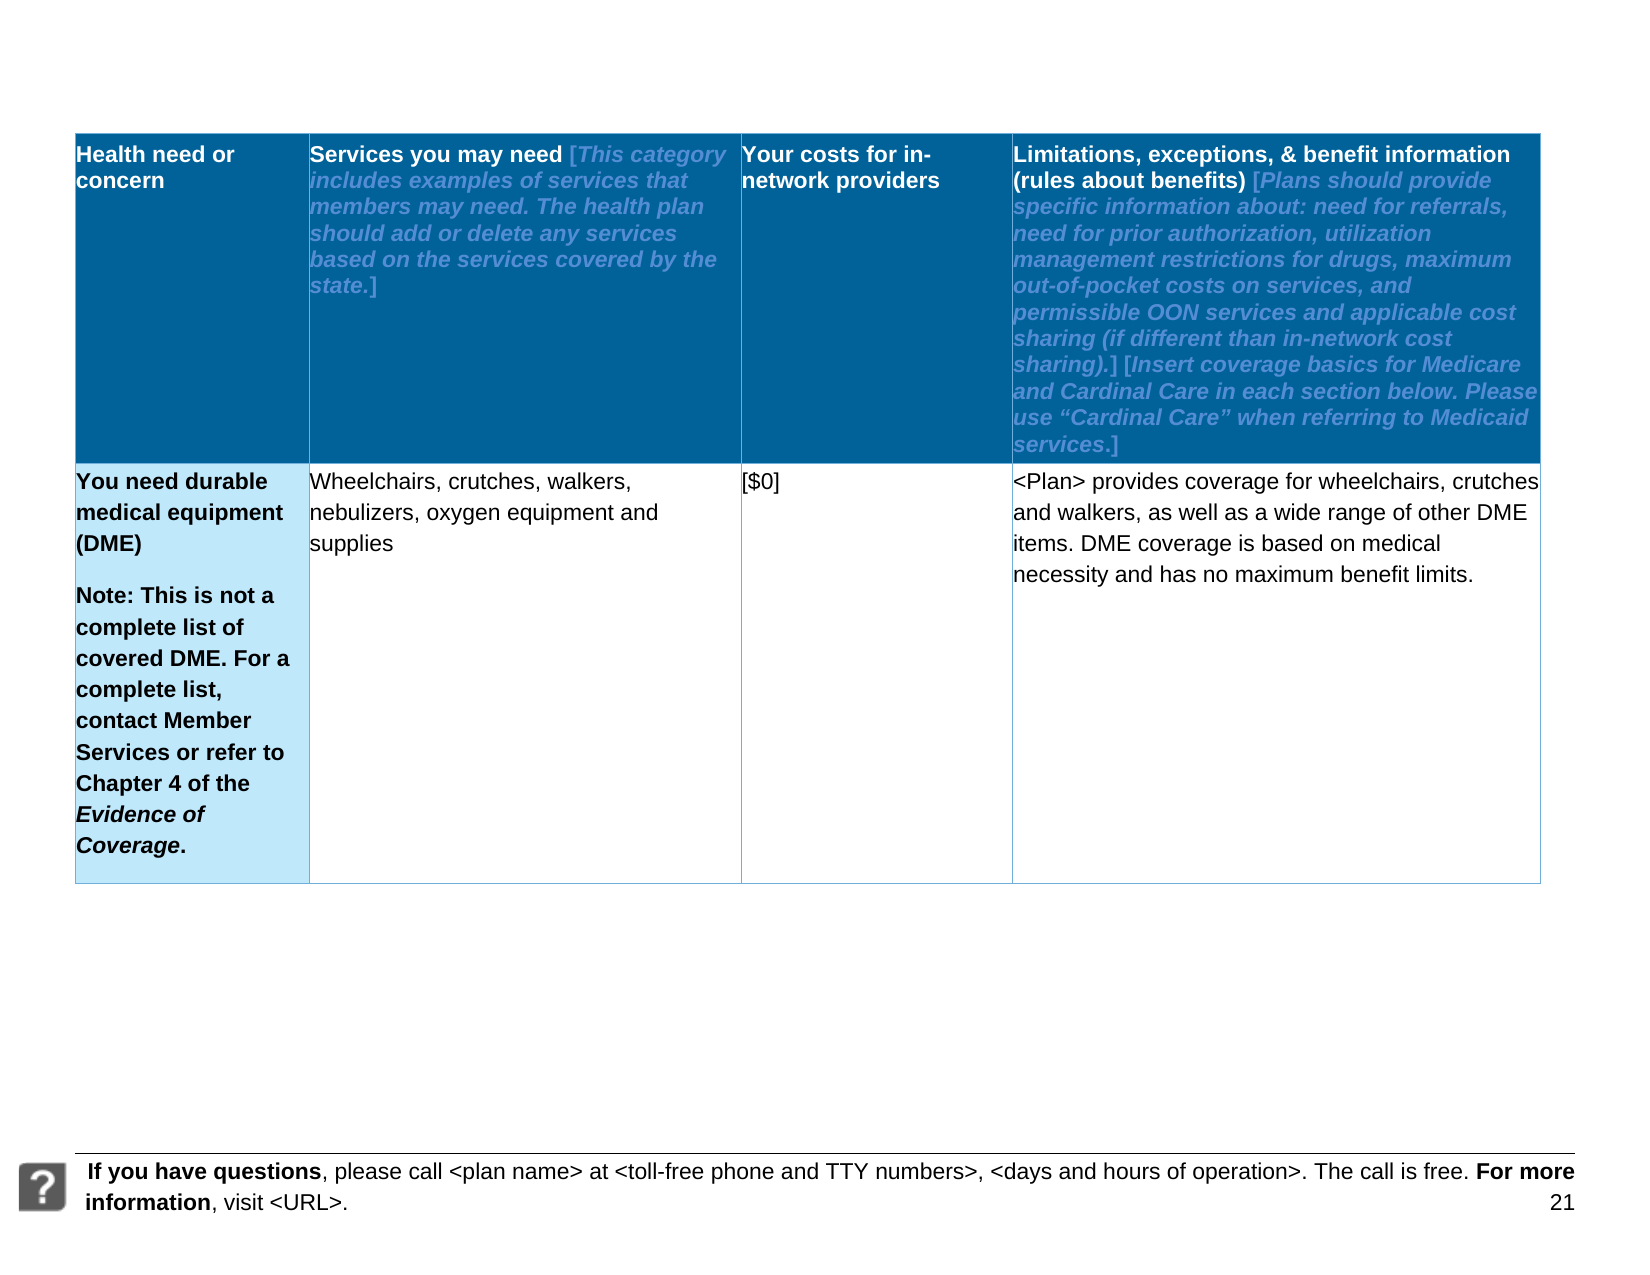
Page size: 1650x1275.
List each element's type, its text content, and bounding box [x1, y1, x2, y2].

table_header Limitations, exceptions, & benefit information (rules about benefits) [Plans should provide specific information about: need for referrals, need for prior authorization, utilization management restrictions for drugs, maximum out-of-pocket costs on services, and permissible OON services and applicable cost sharing (if different than in-network cost sharing).] [Insert coverage basics for Medicare and Cardinal Care in each section below. Please use “Cardinal Care” when referring to Medicaid services.] [1013, 134, 1540, 463]
table_cell Wheelchairs, crutches, walkers, nebulizers, oxygen equipment and supplies [310, 464, 741, 883]
picture [18, 1162, 68, 1213]
table_cell <Plan> provides coverage for wheelchairs, crutches and walkers, as well as a wide range of other DME items. DME coverage is based on medical necessity and has no maximum benefit limits. [1013, 464, 1540, 883]
table_header Your costs for in-network providers [742, 134, 1012, 463]
table_header Health need or concern [76, 134, 309, 463]
table_cell [$0] [742, 464, 1012, 883]
table_cell You need durable medical equipment (DME) Note: This is not a complete list of covered DME. For a complete list, contact Member Services or refer to Chapter 4 of the Evidence of Coverage. [76, 464, 309, 883]
table_header Services you may need [This category includes examples of services that members may need. The health plan should add or delete any services based on the services covered by the state.] [310, 134, 741, 463]
